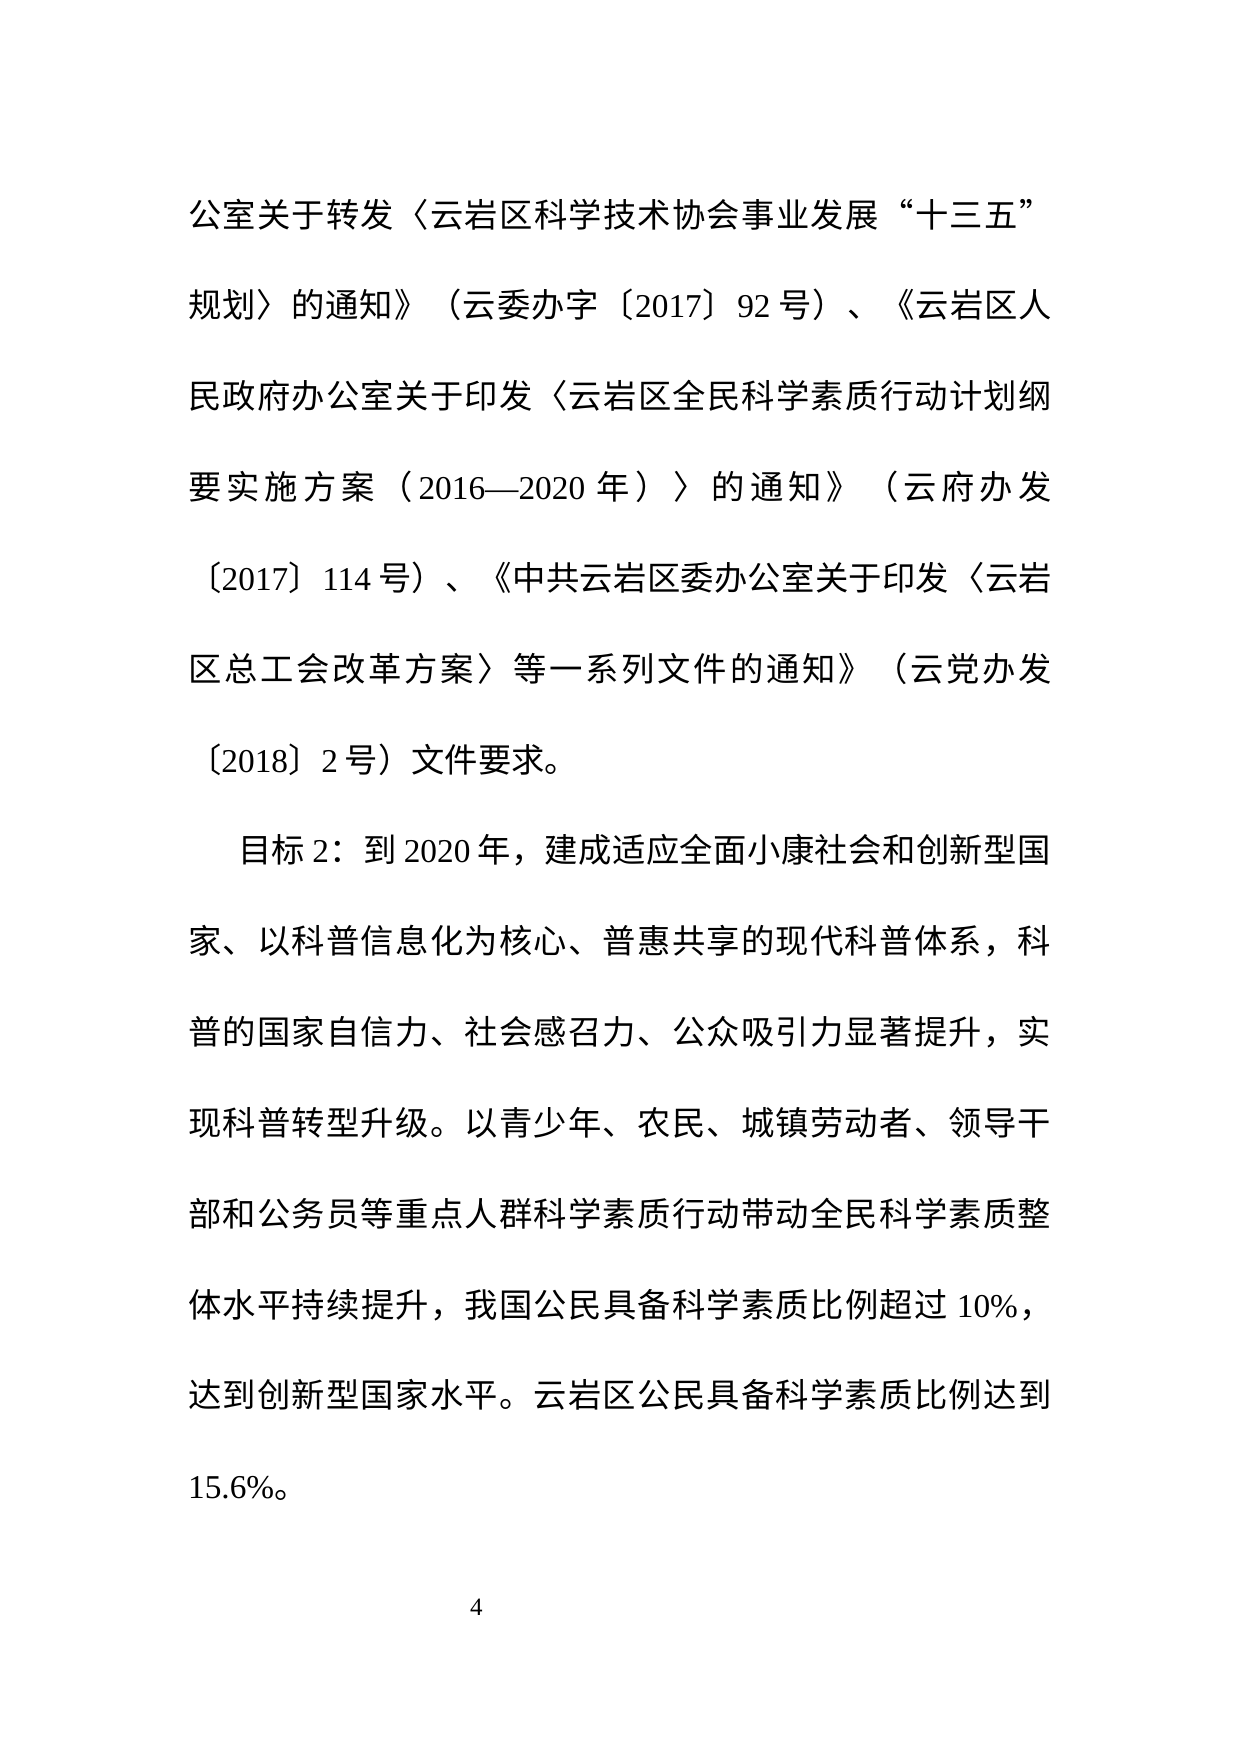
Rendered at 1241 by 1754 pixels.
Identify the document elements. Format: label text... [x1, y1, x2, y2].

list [188, 167, 1052, 803]
text 目标2：到2020年，建成适应全面小康社会和创新型国家、以科普信息化为核心、普惠共享的现代科普体系，科普的国家自信力、社会感召力、公众吸引力显著提升，实现科普转型升级。以青少年、农民、城镇劳动者、领导干部和公务员等重点人群科学素质行动带动全民科学素质整体水平持续提升，我国公民具备科学素质比例超过10%，达到创新型国家水平。云岩区公民具备科学素质比例达到15.6%。 [188, 803, 1052, 1530]
